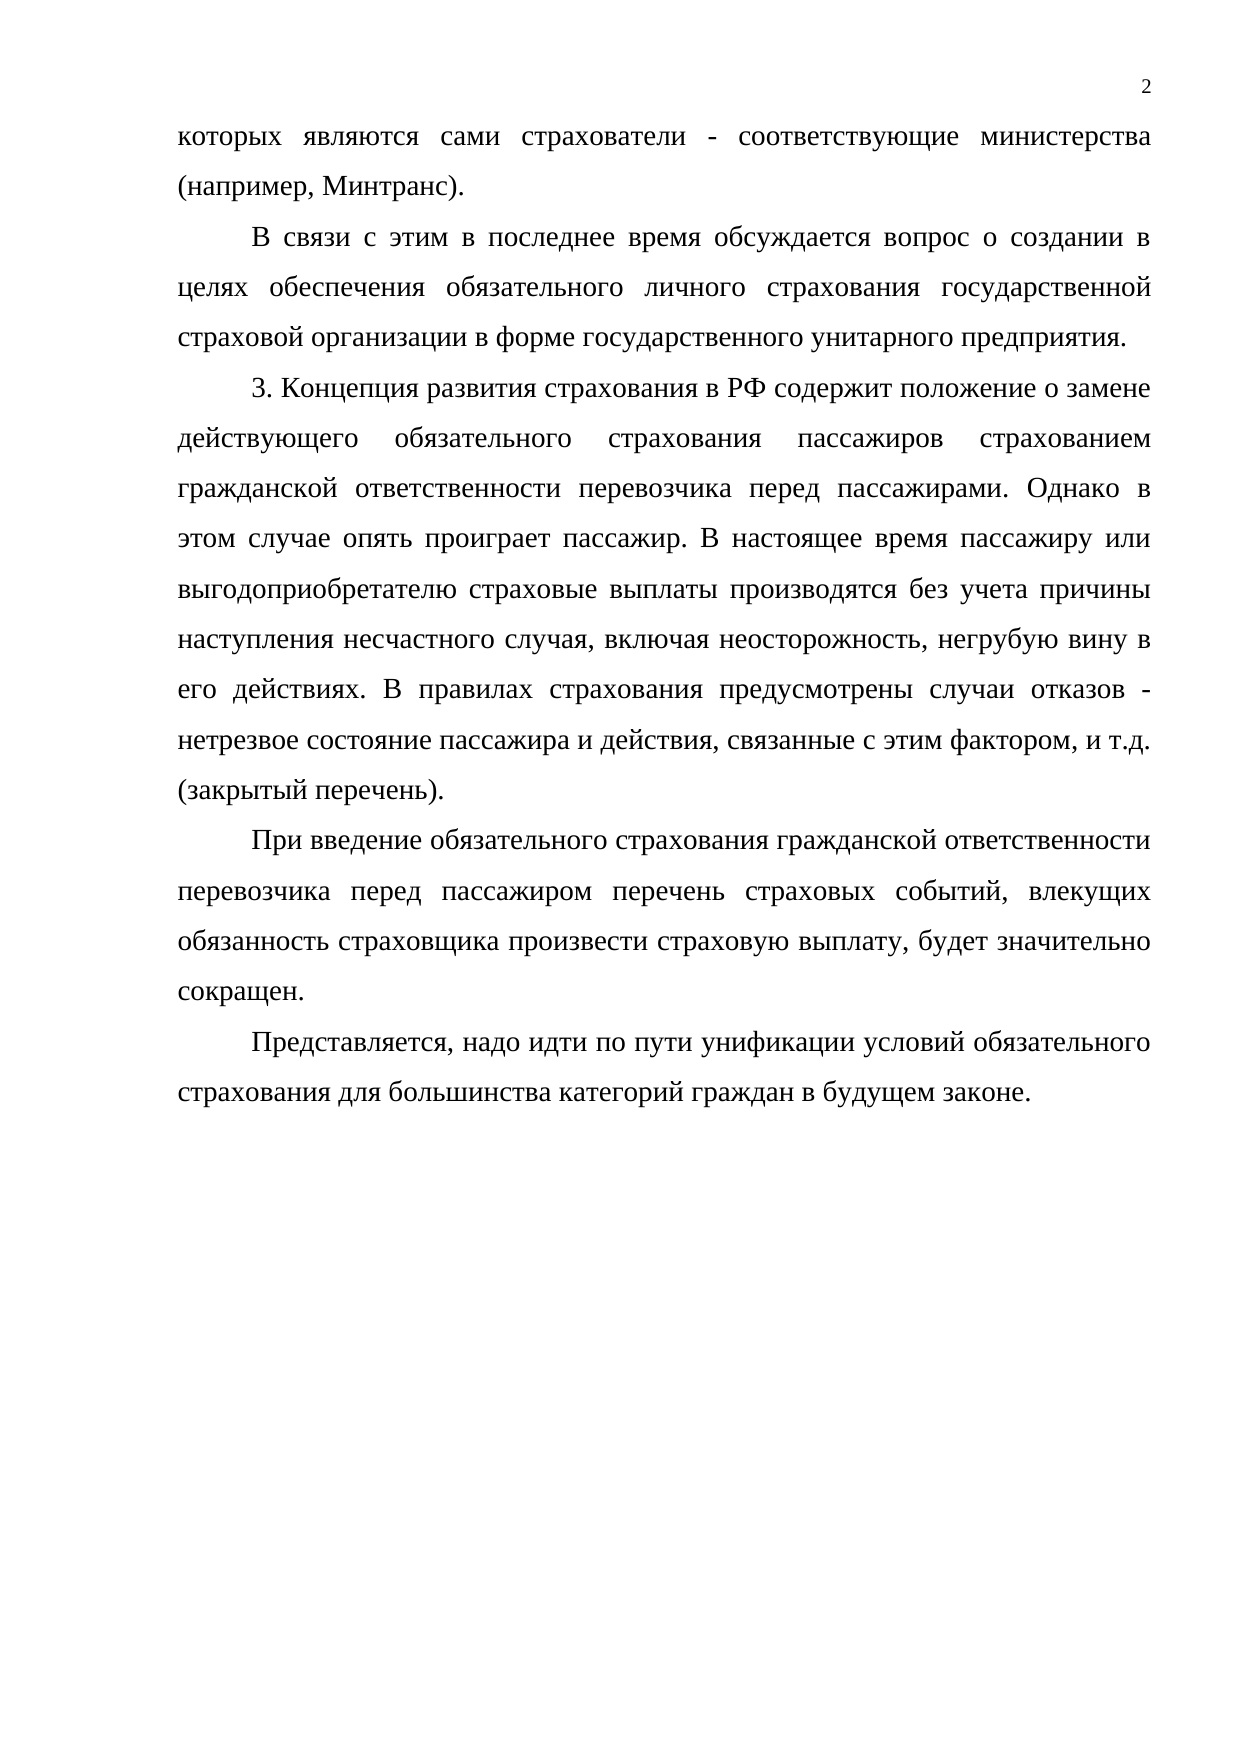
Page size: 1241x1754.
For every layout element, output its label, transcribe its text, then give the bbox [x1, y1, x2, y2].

text Представляется, надо идти по пути унификации условий обязательного страхования для большинства категорий граждан в будущем законе. [177, 1024, 1152, 1108]
text При введение обязательного страхования гражданской ответственности перевозчика перед пассажиром перечень страховых событий, влекущих обязанность страховщика произвести страховую выплату, будет значительно сокращен. [177, 822, 1152, 1007]
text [177, 118, 1152, 202]
text 3. Концепция развития страхования в РФ содержит положение о замене действующего обязательного страхования пассажиров страхованием гражданской ответственности перевозчика перед пассажирами. Однако в этом случае опять проиграет пассажир. В настоящее время пассажиру или выгодоприобретателю страховые выплаты производятся без учета причины наступления несчастного случая, включая неосторожность, негрубую вину в его действиях. В правилах страхования предусмотрены случаи отказов - нетрезвое состояние пассажира и действия, связанные с этим фактором, и т.д. (закрытый перечень). [177, 370, 1152, 806]
text В связи с этим в последнее время обсуждается вопрос о создании в целях обеспечения обязательного личного страхования государственной страховой организации в форме государственного унитарного предприятия. [177, 219, 1152, 353]
